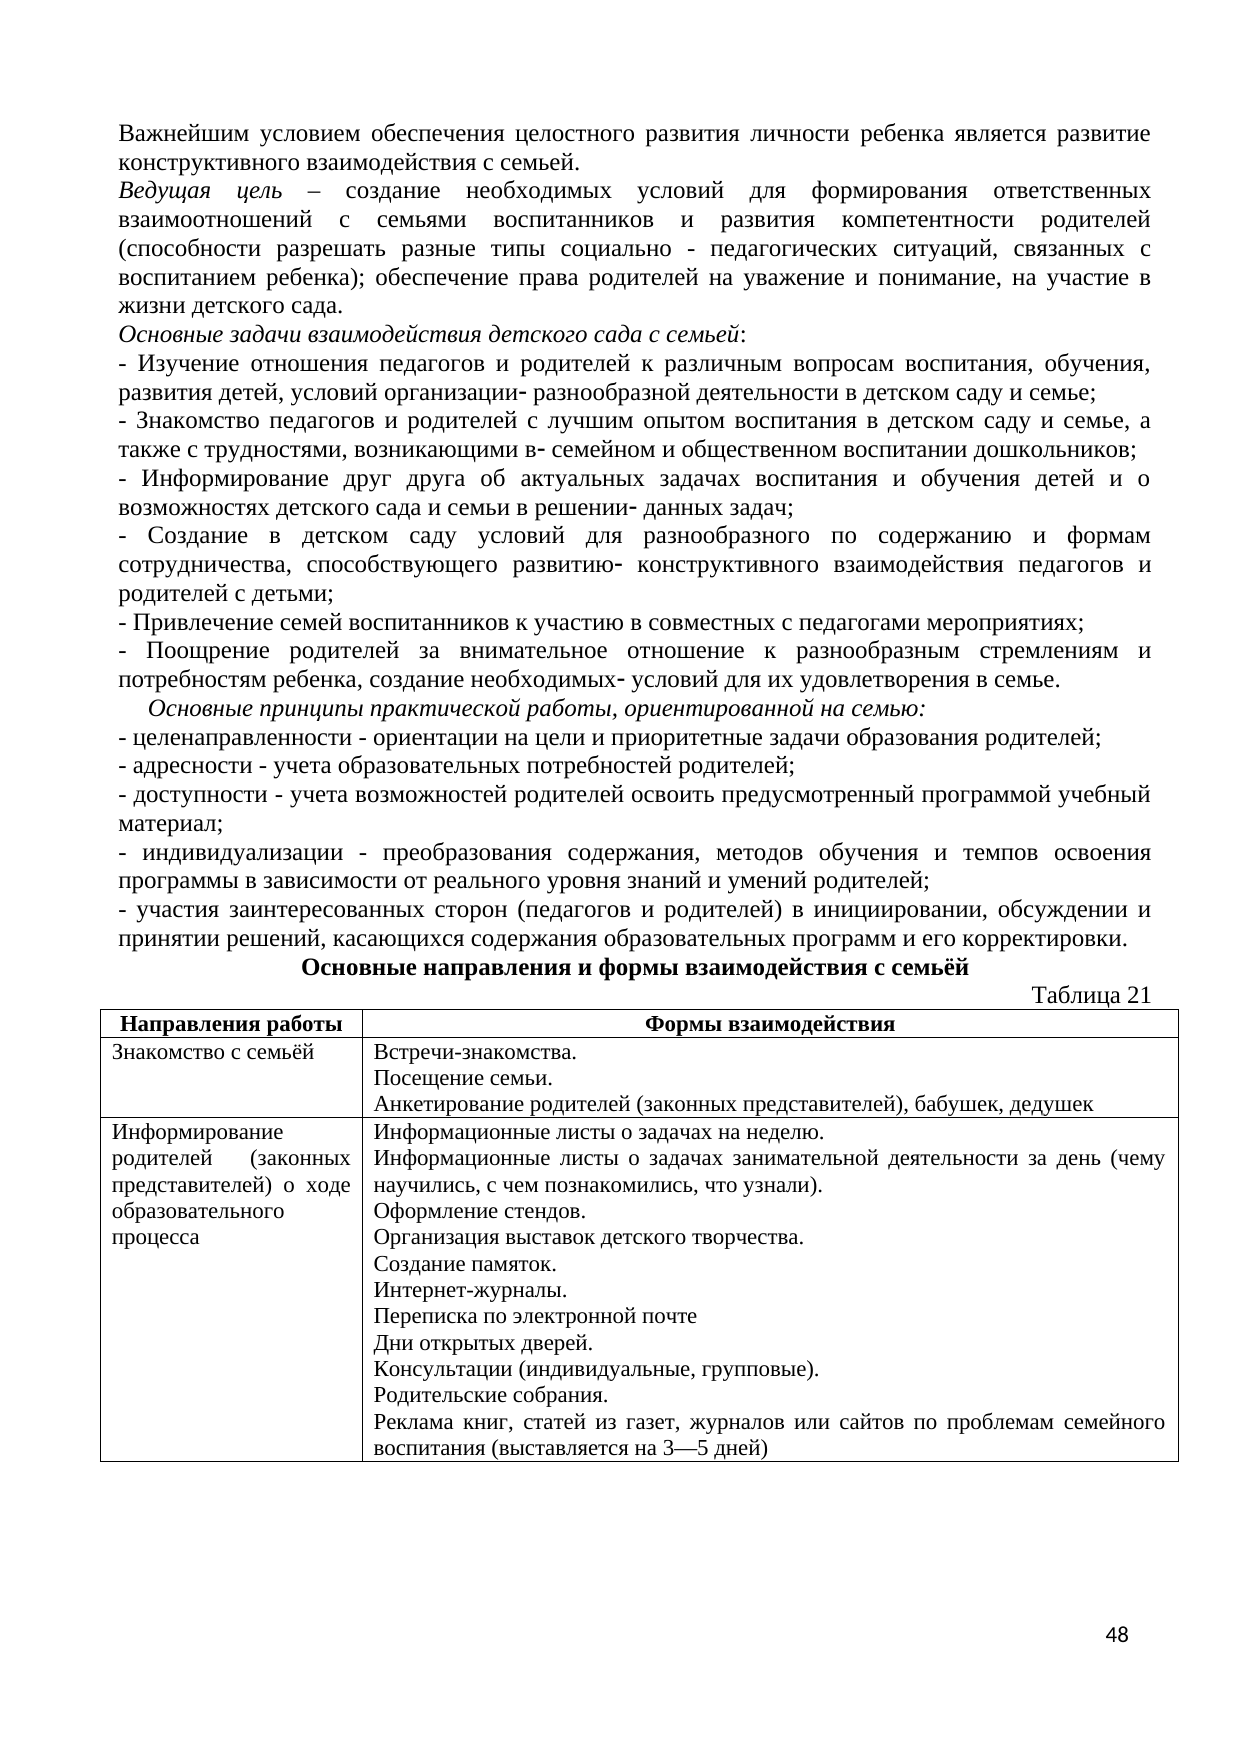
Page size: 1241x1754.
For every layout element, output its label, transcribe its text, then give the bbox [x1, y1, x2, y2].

table_cell Встречи-знакомства. Посещение семьи. Анкетирование родителей (законных представителей), бабушек, дедушек [363, 1038, 1178, 1117]
text - Изучение отношения педагогов и родителей к различным вопросам воспитания, обучения, развития детей, условий организации разнообразной деятельности в детском саду и семье; [118, 348, 1152, 406]
text Основные принципы практической работы, ориентированной на семью: [118, 693, 1152, 722]
table_cell Информирование родителей (законных представителей) о ходе образовательного процесса [101, 1118, 362, 1461]
text Таблица 21 [118, 981, 1152, 1009]
text - Создание в детском саду условий для разнообразного по содержанию и формам сотрудничества, способствующего развитию конструктивного взаимодействия педагогов и родителей с детьми; [118, 521, 1152, 607]
text Основные задачи взаимодействия детского сада с семьей: [118, 319, 1152, 348]
text Ведущая цель – создание необходимых условий для формирования ответственных взаимоотношений с семьями воспитанников и развития компетентности родителей (способности разрешать разные типы социально - педагогических ситуаций, связанных с воспитанием ребенка); обеспечение права родителей на уважение и понимание, на участие в жизни детского сада. [118, 176, 1152, 319]
table_cell Информационные листы о задачах на неделю. Информационные листы о задачах занимательной деятельности за день (чему научились, с чем познакомились, что узнали). Оформление стендов. Организация выставок детского творчества. Создание памяток. Интернет-журналы. Переписка по электронной почте Дни открытых дверей. Консультации (индивидуальные, групповые). Родительские собрания. Реклама книг, статей из газет, журналов или сайтов по проблемам семейного воспитания (выставляется на 3—5 дней) [363, 1118, 1178, 1461]
text - индивидуализации - преобразования содержания, методов обучения и темпов освоения программы в зависимости от реального уровня знаний и умений родителей; [118, 837, 1152, 894]
text - доступности - учета возможностей родителей освоить предусмотренный программой учебный материал; [118, 779, 1152, 837]
text - целенаправленности - ориентации на цели и приоритетные задачи образования родителей; [118, 722, 1152, 751]
text Основные направления и формы взаимодействия с семьёй [118, 952, 1152, 981]
table_header Направления работы [101, 1010, 362, 1037]
text - Информирование друг друга об актуальных задачах воспитания и обучения детей и о возможностях детского сада и семьи в решении данных задач; [118, 463, 1152, 521]
text - адресности - учета образовательных потребностей родителей; [118, 751, 1152, 779]
text Важнейшим условием обеспечения целостного развития личности ребенка является развитие конструктивного взаимодействия с семьей. [118, 118, 1152, 176]
table_cell Знакомство с семьёй [101, 1038, 362, 1117]
text - Знакомство педагогов и родителей с лучшим опытом воспитания в детском саду и семье, а также с трудностями, возникающими в семейном и общественном воспитании дошкольников; [118, 406, 1152, 463]
text - Поощрение родителей за внимательное отношение к разнообразным стремлениям и потребностям ребенка, создание необходимых условий для их удовлетворения в семье. [118, 636, 1152, 693]
table_header Формы взаимодействия [363, 1010, 1178, 1037]
text - участия заинтересованных сторон (педагогов и родителей) в инициировании, обсуждении и принятии решений, касающихся содержания образовательных программ и его корректировки. [118, 894, 1152, 952]
text - Привлечение семей воспитанников к участию в совместных с педагогами мероприятиях; [118, 607, 1152, 636]
